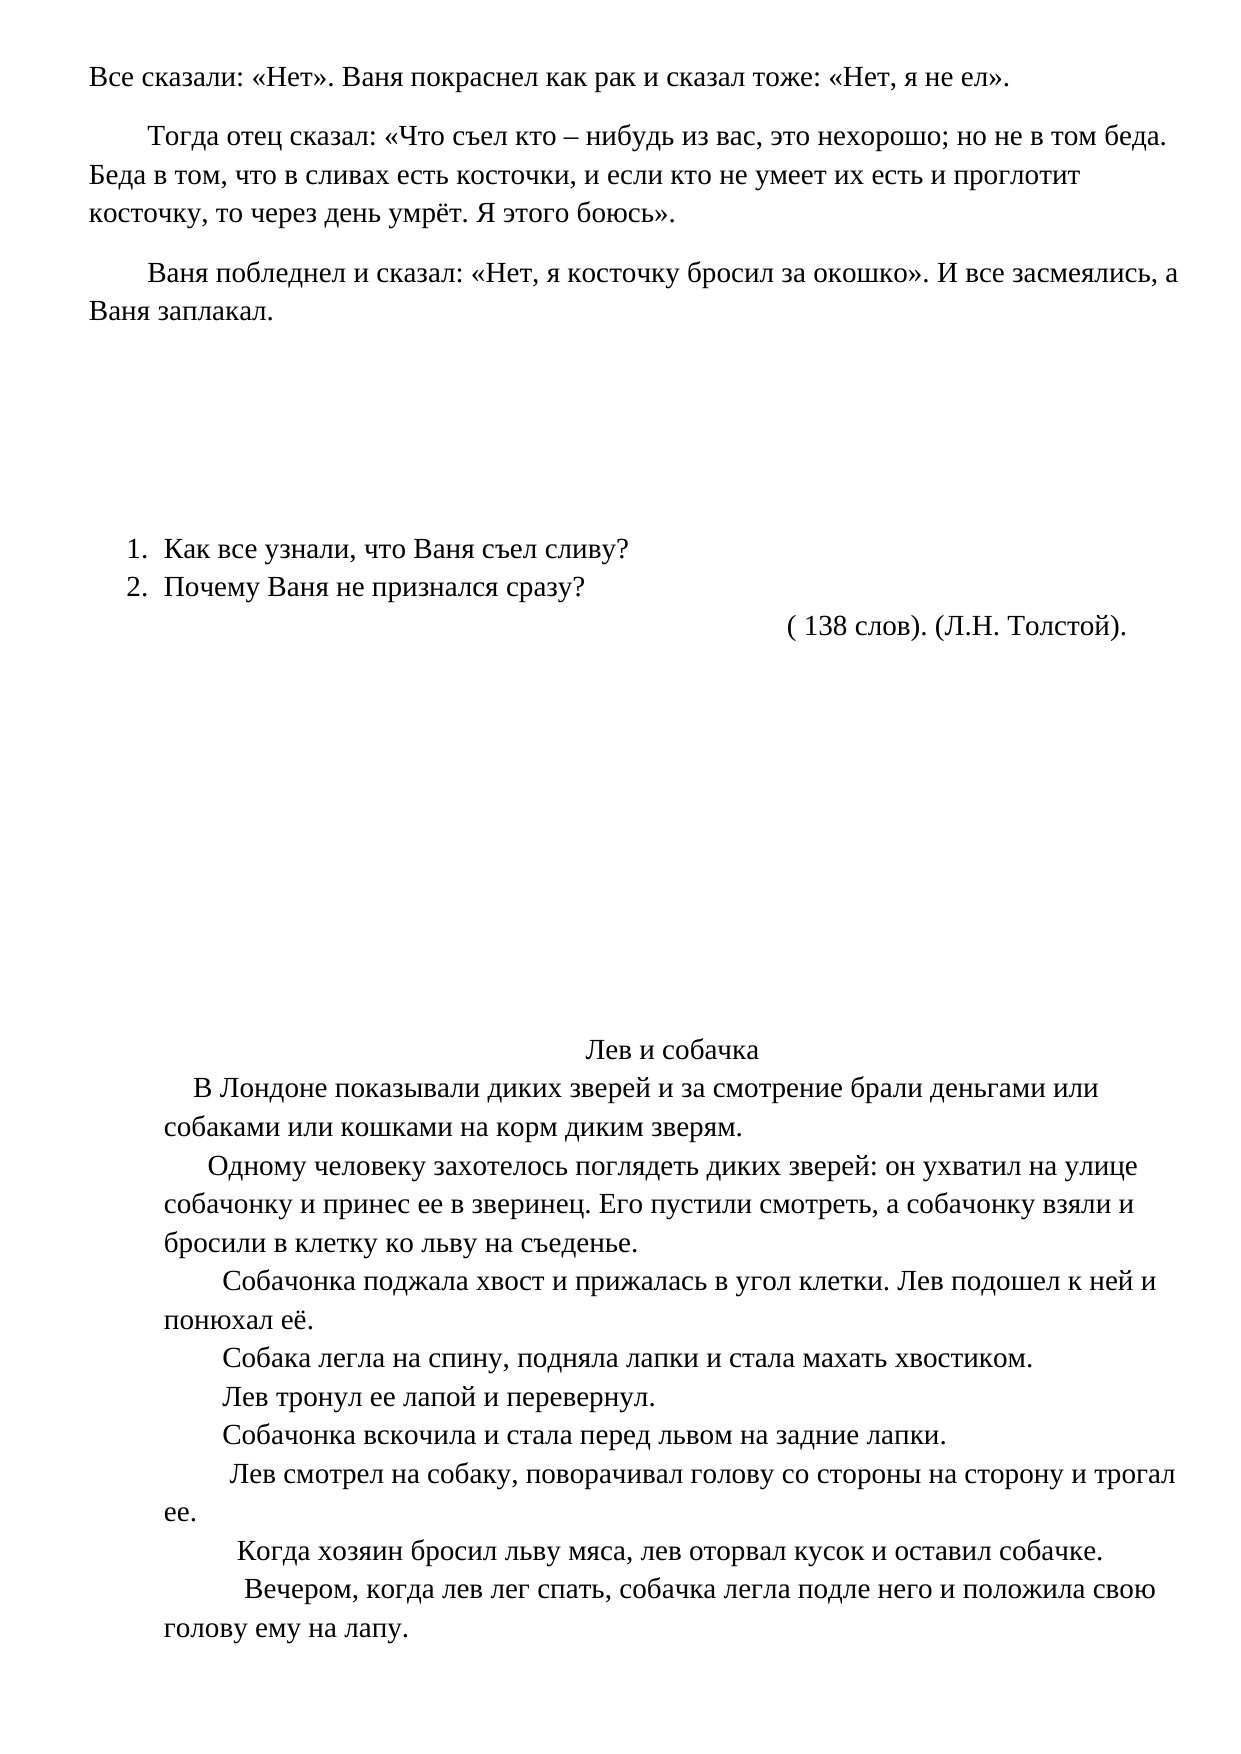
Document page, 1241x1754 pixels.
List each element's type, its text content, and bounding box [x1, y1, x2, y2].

list Когда хозяин бросил льву мяса, лев оторвал кусок и оставил собачке. [164, 1533, 1181, 1567]
list Лев тронул ее лапой и перевернул. [164, 1379, 1181, 1412]
list Лев и собачка [164, 1032, 1181, 1066]
list Как все узнали, что Ваня съел сливу? [126, 531, 1181, 564]
list Вечером, когда лев лег спать, собачка легла подле него и положила свою голову ему на лапу. [164, 1572, 1181, 1644]
list Собачонка поджала хвост и прижалась в угол клетки. Лев подошел к ней и понюхал её. [164, 1263, 1181, 1335]
list Собачонка вскочила и стала перед львом на задние лапки. [164, 1417, 1181, 1451]
text Все сказали: «Нет». Ваня покраснел как рак и сказал тоже: «Нет, я не ел». [89, 59, 1181, 93]
text Тогда отец сказал: «Что съел кто – нибудь из вас, это нехорошо; но не в том беда. Беда в том, что в сливах есть косточки, и если кто не умеет их есть и проглотит косточку, то через день умрёт. Я этого боюсь». [89, 118, 1181, 229]
list В Лондоне показывали диких зверей и за смотрение брали деньгами или собаками или кошками на корм диким зверям. [164, 1071, 1181, 1143]
list Почему Ваня не признался сразу? [126, 569, 1181, 603]
list Лев смотрел на собаку, поворачивал голову со стороны на сторону и трогал ее. [164, 1456, 1181, 1528]
list Собака легла на спину, подняла лапки и стала махать хвостиком. [164, 1340, 1181, 1374]
text Ваня побледнел и сказал: «Нет, я косточку бросил за окошко». И все засмеялись, а Ваня заплакал. [89, 255, 1181, 327]
list ( 138 слов). (Л.Н. Толстой). [164, 608, 1181, 642]
list Одному человеку захотелось поглядеть диких зверей: он ухватил на улице собачонку и принес ее в зверинец. Его пустили смотреть, а собачонку взяли и бросили в клетку ко льву на съеденье. [164, 1148, 1181, 1258]
